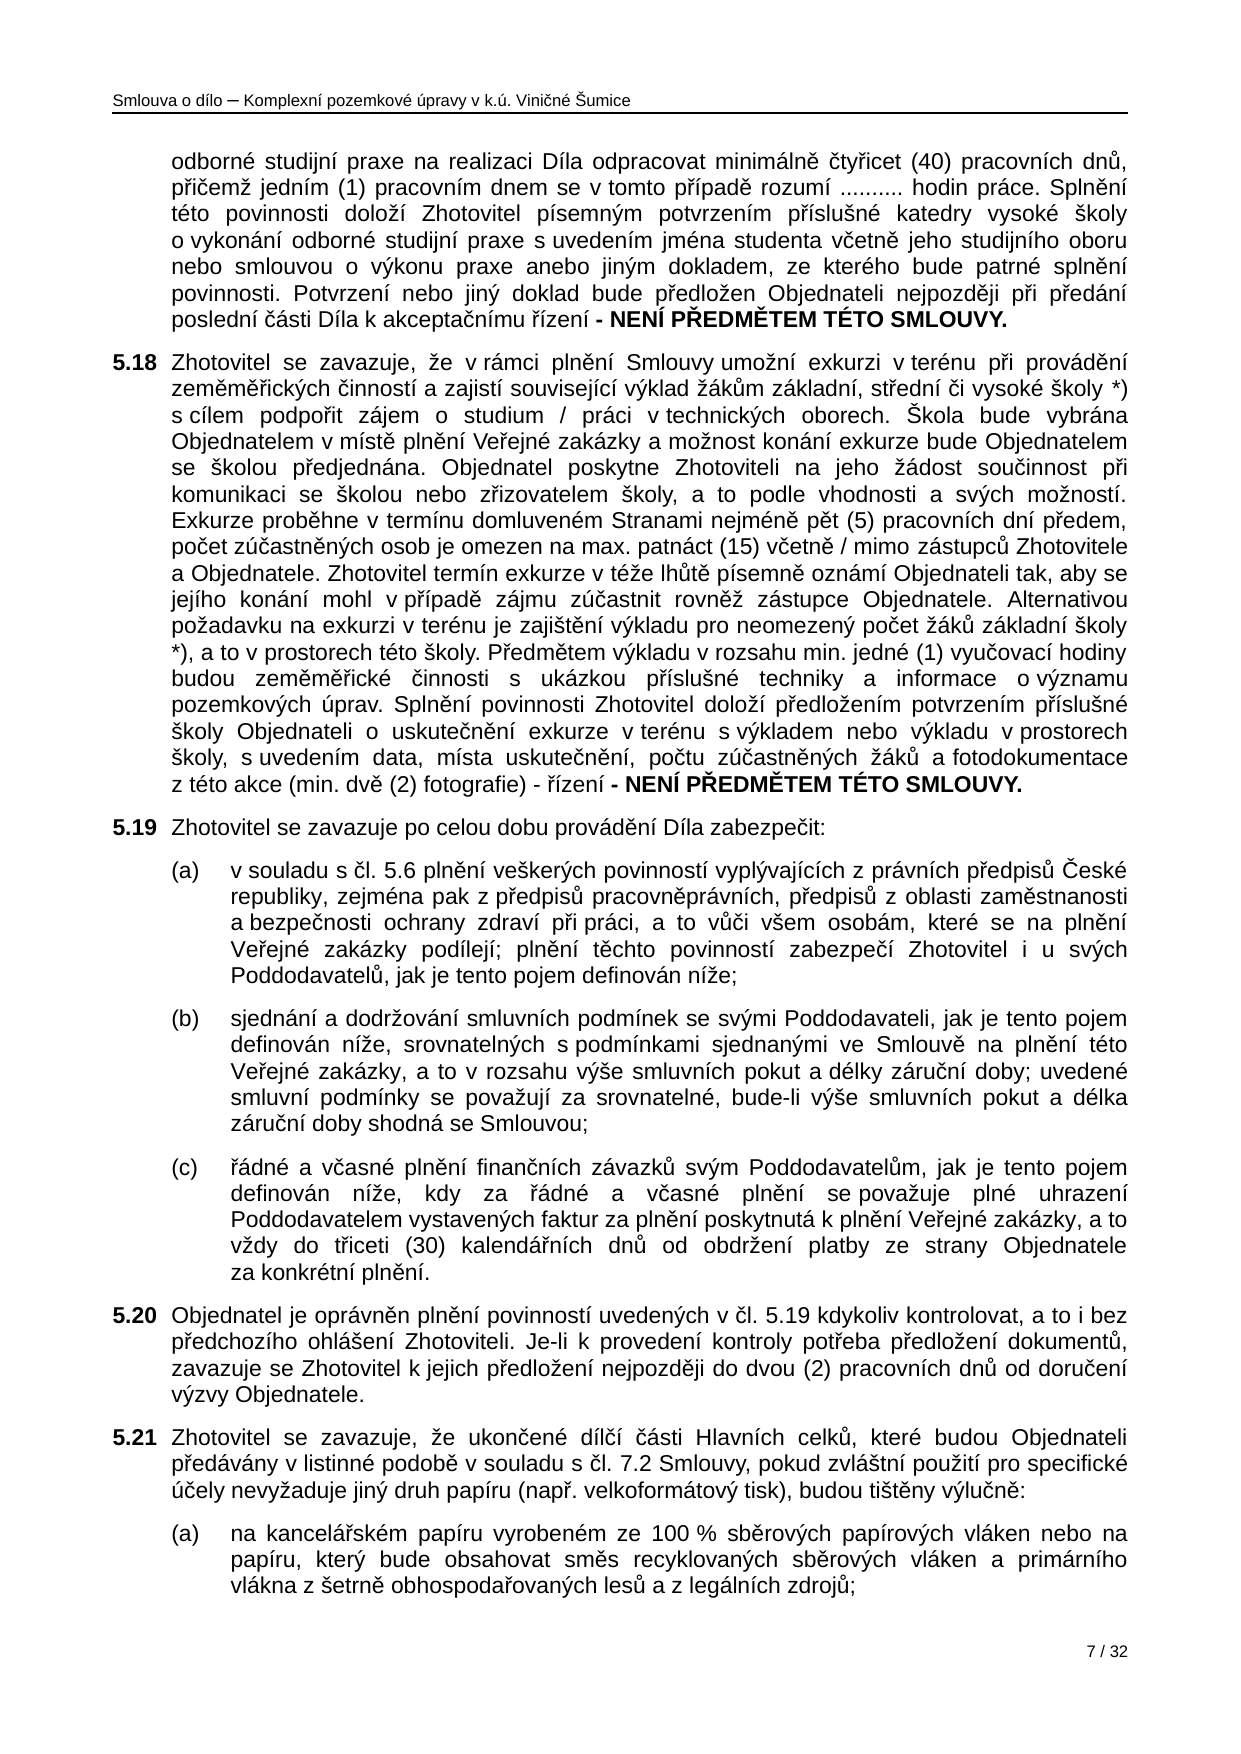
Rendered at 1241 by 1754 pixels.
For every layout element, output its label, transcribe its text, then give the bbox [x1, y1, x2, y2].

list řádné a včasné plnění finančních závazků svým Poddodavatelům, jak je tento pojem definován níže, kdy za řádné a včasné plnění se považuje plné uhrazení Poddodavatelem vystavených faktur za plnění poskytnutá k plnění Veřejné zakázky, a to vždy do třiceti (30) kalendářních dnů od obdržení platby ze strany Objednatele za konkrétní plnění. [171, 1153, 1128, 1285]
list v souladu s čl. 5.6 plnění veškerých povinností vyplývajících z právních předpisů České republiky, zejména pak z předpisů pracovněprávních, předpisů z oblasti zaměstnanosti a bezpečnosti ochrany zdraví při práci, a to vůči všem osobám, které se na plnění Veřejné zakázky podílejí; plnění těchto povinností zabezpečí Zhotovitel i u svých Poddodavatelů, jak je tento pojem definován níže; [171, 857, 1128, 988]
text Objednatel je oprávněn plnění povinností uvedených v čl. 5.19 kdykoliv kontrolovat, a to i bez předchozího ohlášení Zhotoviteli. Je-li k provedení kontroly potřeba předložení dokumentů, zavazuje se Zhotovitel k jejich předložení nejpozději do dvou (2) pracovních dnů od doručení výzvy Objednatele. [112, 1302, 1128, 1407]
list na kancelářském papíru vyrobeném ze 100 % sběrových papírových vláken nebo na papíru, který bude obsahovat směs recyklovaných sběrových vláken a primárního vlákna z šetrně obhospodařovaných lesů a z legálních zdrojů; [171, 1520, 1128, 1599]
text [112, 148, 1128, 332]
list sjednání a dodržování smluvních podmínek se svými Poddodavateli, jak je tento pojem definován níže, srovnatelných s podmínkami sjednanými ve Smlouvě na plnění této Veřejné zakázky, a to v rozsahu výše smluvních pokut a délky záruční doby; uvedené smluvní podmínky se považují za srovnatelné, bude-li výše smluvních pokut a délka záruční doby shodná se Smlouvou; [171, 1005, 1128, 1137]
text Zhotovitel se zavazuje, že v rámci plnění Smlouvy umožní exkurzi v terénu při provádění zeměměřických činností a zajistí související výklad žákům základní, střední či vysoké školy *) s cílem podpořit zájem o studium / práci v technických oborech. Škola bude vybrána Objednatelem v místě plnění Veřejné zakázky a možnost konání exkurze bude Objednatelem se školou předjednána. Objednatel poskytne Zhotoviteli na jeho žádost součinnost při komunikaci se školou nebo zřizovatelem školy, a to podle vhodnosti a svých možností. Exkurze proběhne v termínu domluveném Stranami nejméně pět (5) pracovních dní předem, počet zúčastněných osob je omezen na max. patnáct (15) včetně / mimo zástupců Zhotovitele a Objednatele. Zhotovitel termín exkurze v téže lhůtě písemně oznámí Objednateli tak, aby se jejího konání mohl v případě zájmu zúčastnit rovněž zástupce Objednatele. Alternativou požadavku na exkurzi v terénu je zajištění výkladu pro neomezený počet žáků základní školy *), a to v prostorech této školy. Předmětem výkladu v rozsahu min. jedné (1) vyučovací hodiny budou zeměměřické činnosti s ukázkou příslušné techniky a informace o významu pozemkových úprav. Splnění povinnosti Zhotovitel doloží předložením potvrzením příslušné školy Objednateli o uskutečnění exkurze v terénu s výkladem nebo výkladu v prostorech školy, s uvedením data, místa uskutečnění, počtu zúčastněných žáků a fotodokumentace z této akce (min. dvě (2) fotografie) - řízení - NENÍ PŘEDMĚTEM TÉTO SMLOUVY. [112, 349, 1128, 797]
text Zhotovitel se zavazuje, že ukončené dílčí části Hlavních celků, které budou Objednateli předávány v listinné podobě v souladu s čl. 7.2 Smlouvy, pokud zvláštní použití pro specifické účely nevyžaduje jiný druh papíru (např. velkoformátový tisk), budou tištěny výlučně: [112, 1424, 1128, 1503]
text Zhotovitel se zavazuje po celou dobu provádění Díla zabezpečit: [112, 813, 1128, 840]
